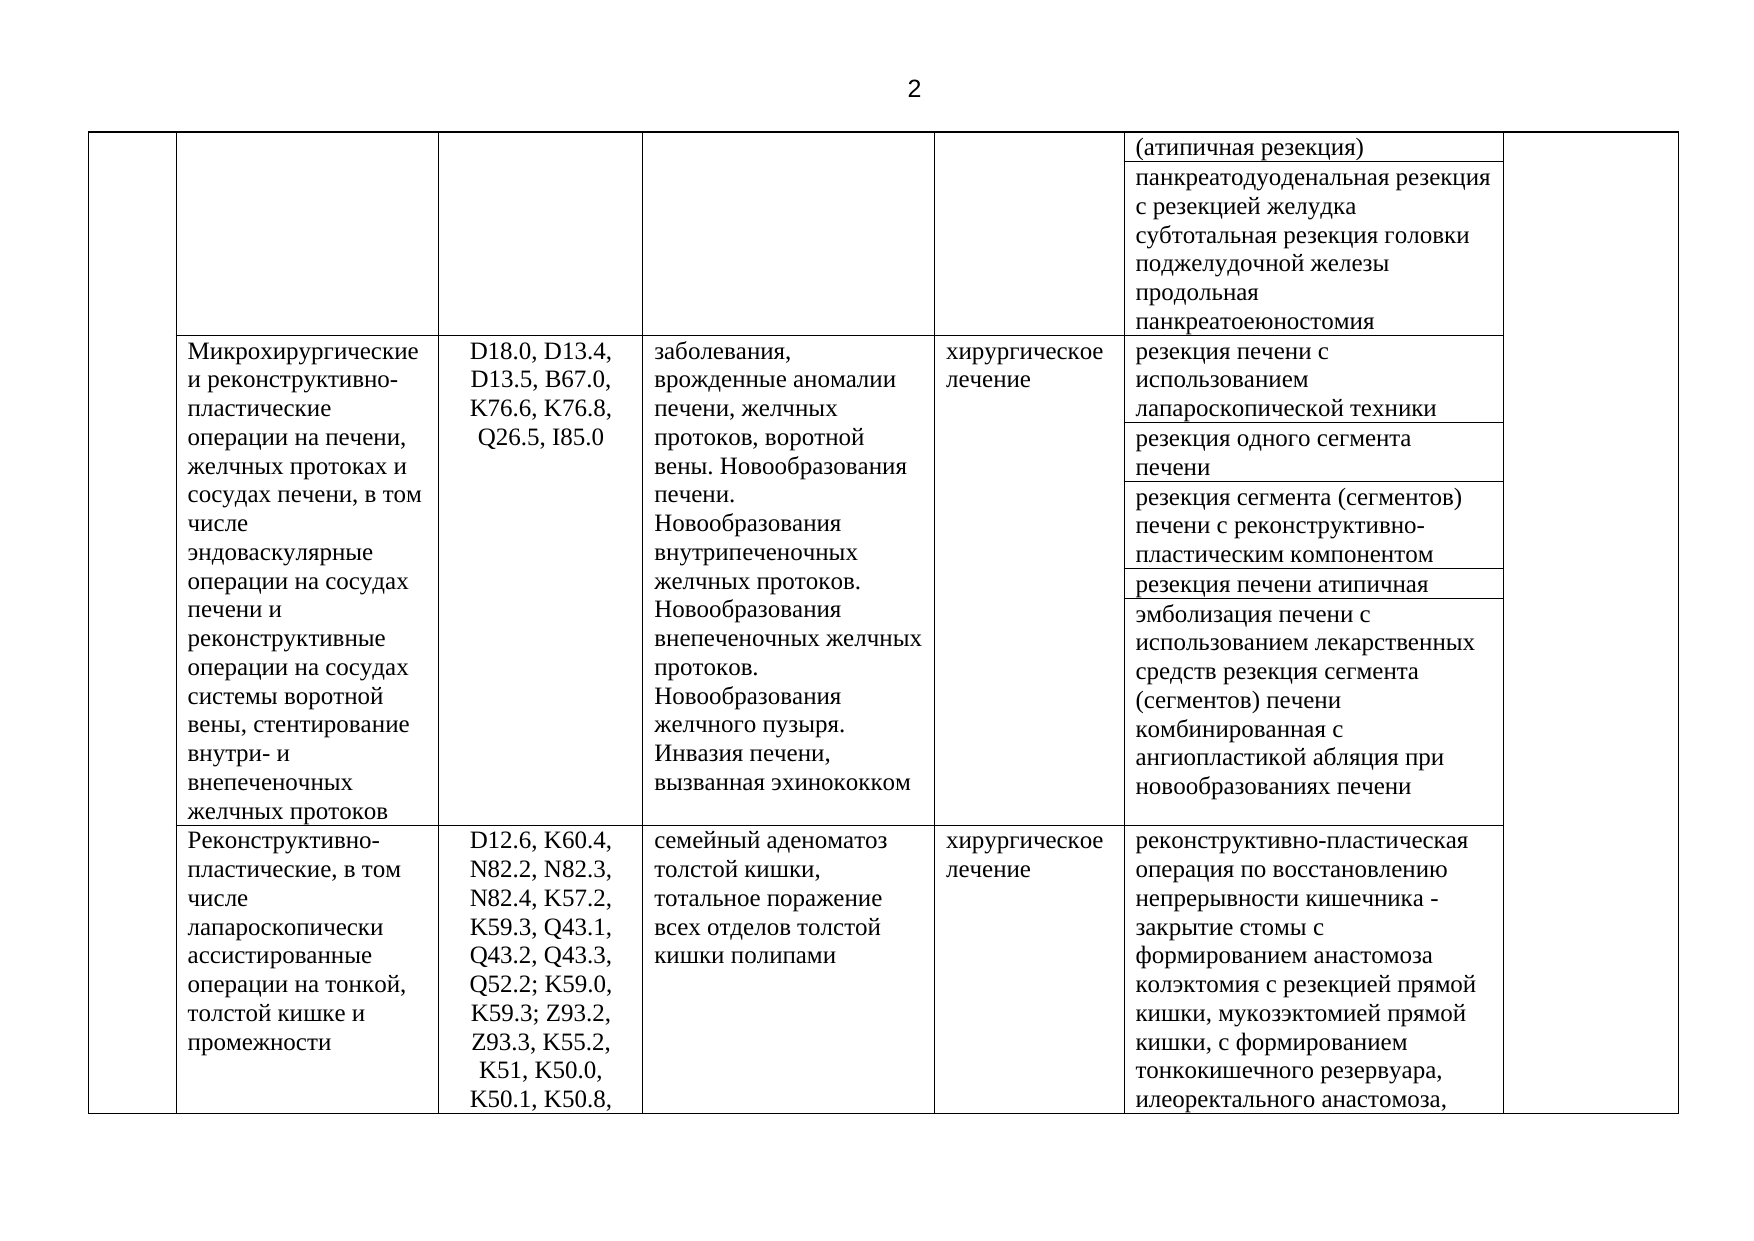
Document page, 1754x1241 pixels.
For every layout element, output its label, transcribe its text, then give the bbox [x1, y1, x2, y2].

table_cell эмболизация печени с использованием лекарственных средств резекция сегмента (сегментов) печени комбинированная с ангиопластикой абляция при новообразованиях печени [1125, 599, 1503, 824]
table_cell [643, 826, 934, 1113]
table_cell резекция сегмента (сегментов) печени с реконструктивно-пластическим компонентом [1125, 482, 1503, 568]
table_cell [1125, 826, 1503, 1113]
table_cell панкреатодуоденальная резекция с резекцией желудка субтотальная резекция головки поджелудочной железы продольная панкреатоеюностомия [1125, 162, 1503, 335]
table_cell резекция печени атипичная [1125, 569, 1503, 598]
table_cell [439, 826, 642, 1113]
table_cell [177, 826, 438, 1113]
table_cell резекция печени с использованием лапароскопической техники [1125, 336, 1503, 422]
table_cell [1125, 133, 1503, 161]
table_cell D18.0, D13.4, D13.5, B67.0, K76.6, K76.8, Q26.5, I85.0 [439, 336, 642, 824]
table_cell Микрохирургические и реконструктивно-пластические операции на печени, желчных протоках и сосудах печени, в том числе эндоваскулярные операции на сосудах печени и реконструктивные операции на сосудах системы воротной вены, стентирование внутри- и внепеченочных желчных протоков [177, 336, 438, 824]
table_cell хирургическое лечение [935, 336, 1124, 824]
table_cell резекция одного сегмента печени [1125, 423, 1503, 481]
table_cell заболевания, врожденные аномалии печени, желчных протоков, воротной вены. Новообразования печени. Новообразования внутрипеченочных желчных протоков. Новообразования внепеченочных желчных протоков. Новообразования желчного пузыря. Инвазия печени, вызванная эхинококком [643, 336, 934, 824]
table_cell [935, 826, 1124, 1113]
